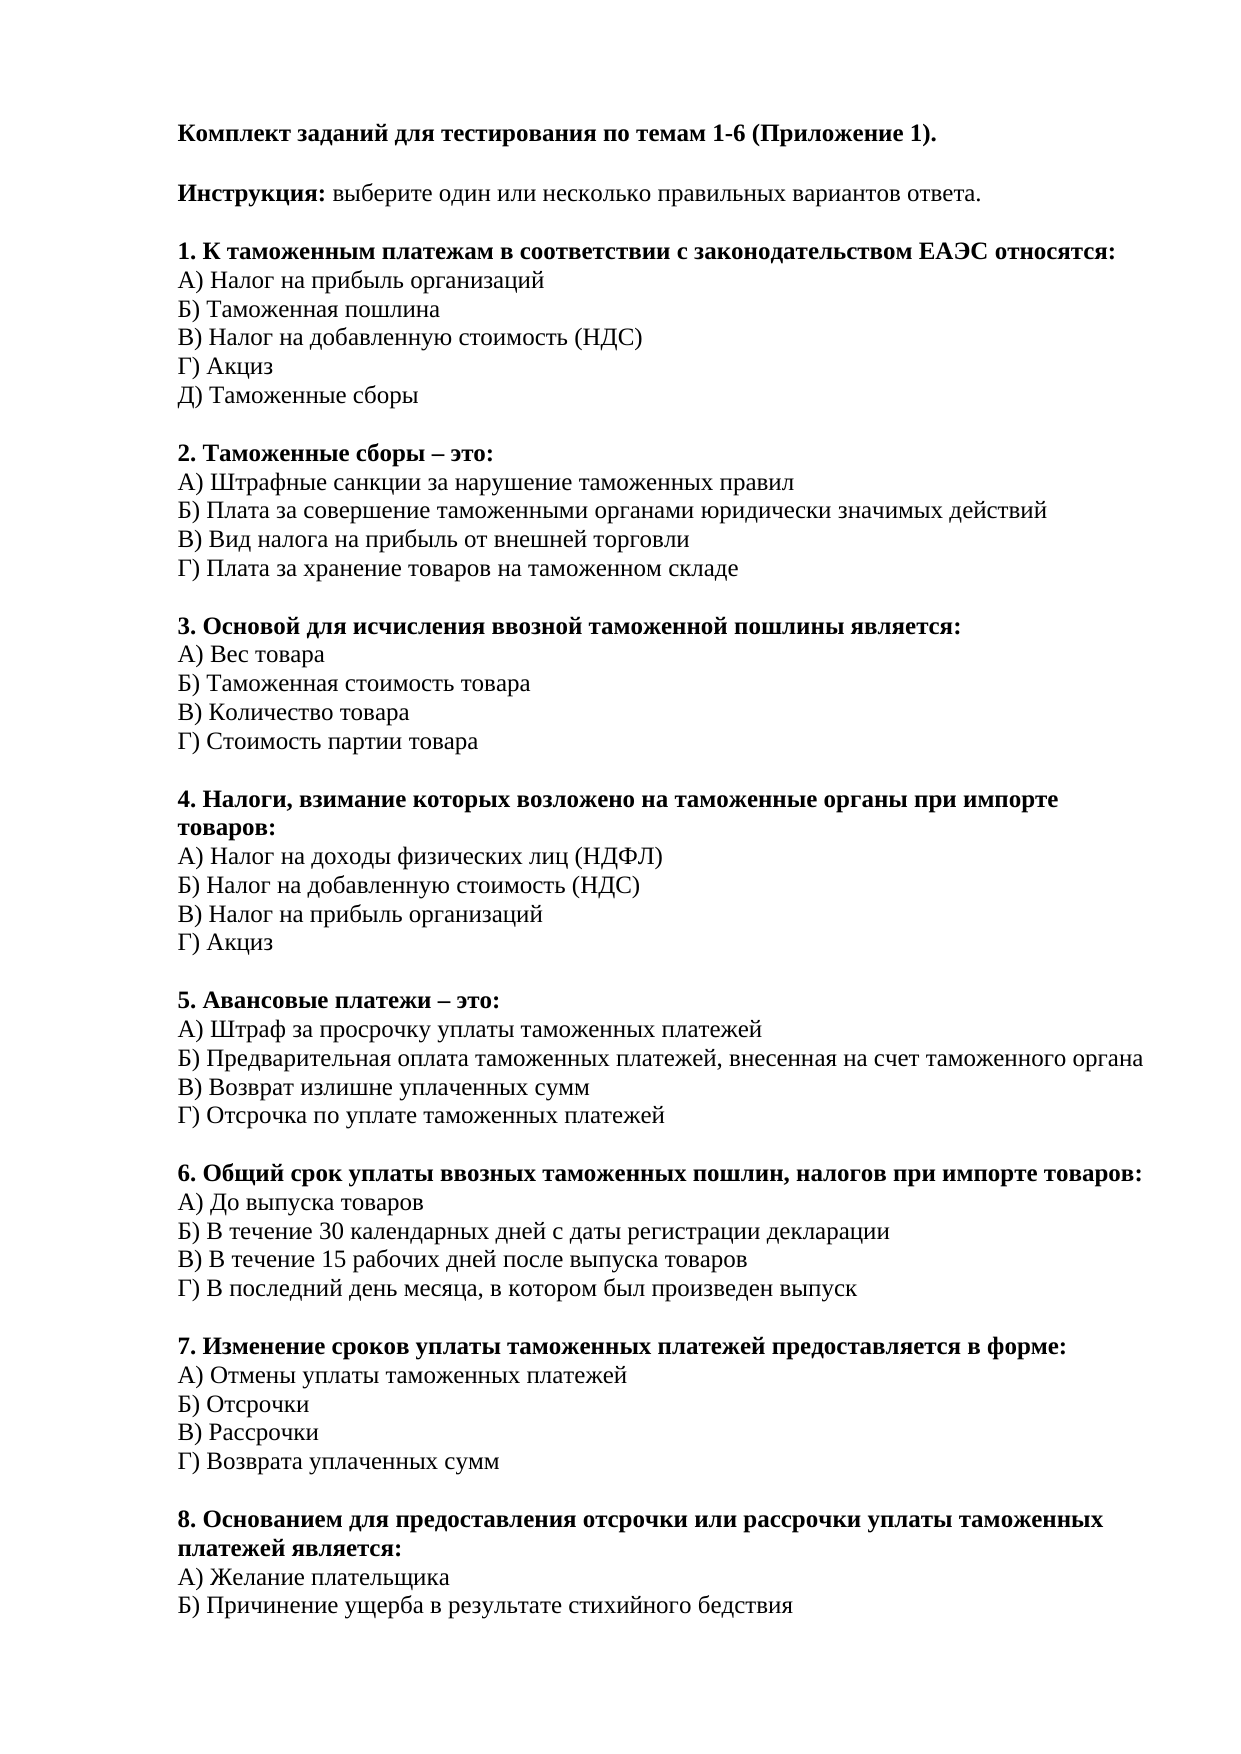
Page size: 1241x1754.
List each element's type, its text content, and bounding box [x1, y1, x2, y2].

text 7. Изменение сроков уплаты таможенных платежей предоставляется в форме: А) Отмены уплаты таможенных платежей Б) Отсрочки В) Рассрочки Г) Возврата уплаченных сумм [177, 1331, 1152, 1475]
text 4. Налоги, взимание которых возложено на таможенные органы при импорте товаров: А) Налог на доходы физических лиц (НДФЛ) Б) Налог на добавленную стоимость (НДС) В) Налог на прибыль организаций Г) Акциз [177, 784, 1152, 956]
text Инструкция: выберите один или несколько правильных вариантов ответа. [177, 178, 1152, 207]
text 2. Таможенные сборы – это: А) Штрафные санкции за нарушение таможенных правил Б) Плата за совершение таможенными органами юридически значимых действий В) Вид налога на прибыль от внешней торговли Г) Плата за хранение товаров на таможенном складе [177, 438, 1152, 582]
text 5. Авансовые платежи – это: А) Штраф за просрочку уплаты таможенных платежей Б) Предварительная оплата таможенных платежей, внесенная на счет таможенного органа В) Возврат излишне уплаченных сумм Г) Отсрочка по уплате таможенных платежей [177, 985, 1152, 1129]
text 6. Общий срок уплаты ввозных таможенных пошлин, налогов при импорте товаров: А) До выпуска товаров Б) В течение 30 календарных дней с даты регистрации декларации В) В течение 15 рабочих дней после выпуска товаров Г) В последний день месяца, в котором был произведен выпуск [177, 1158, 1152, 1302]
text 3. Основой для исчисления ввозной таможенной пошлины является: А) Вес товара Б) Таможенная стоимость товара В) Количество товара Г) Стоимость партии товара [177, 611, 1152, 754]
text Комплект заданий для тестирования по темам 1-6 (Приложение 1). [177, 118, 1152, 147]
text 1. К таможенным платежам в соответствии с законодательством ЕАЭС относятся: А) Налог на прибыль организаций Б) Таможенная пошлина В) Налог на добавленную стоимость (НДС) Г) Акциз Д) Таможенные сборы [177, 236, 1152, 409]
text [177, 1504, 1152, 1619]
